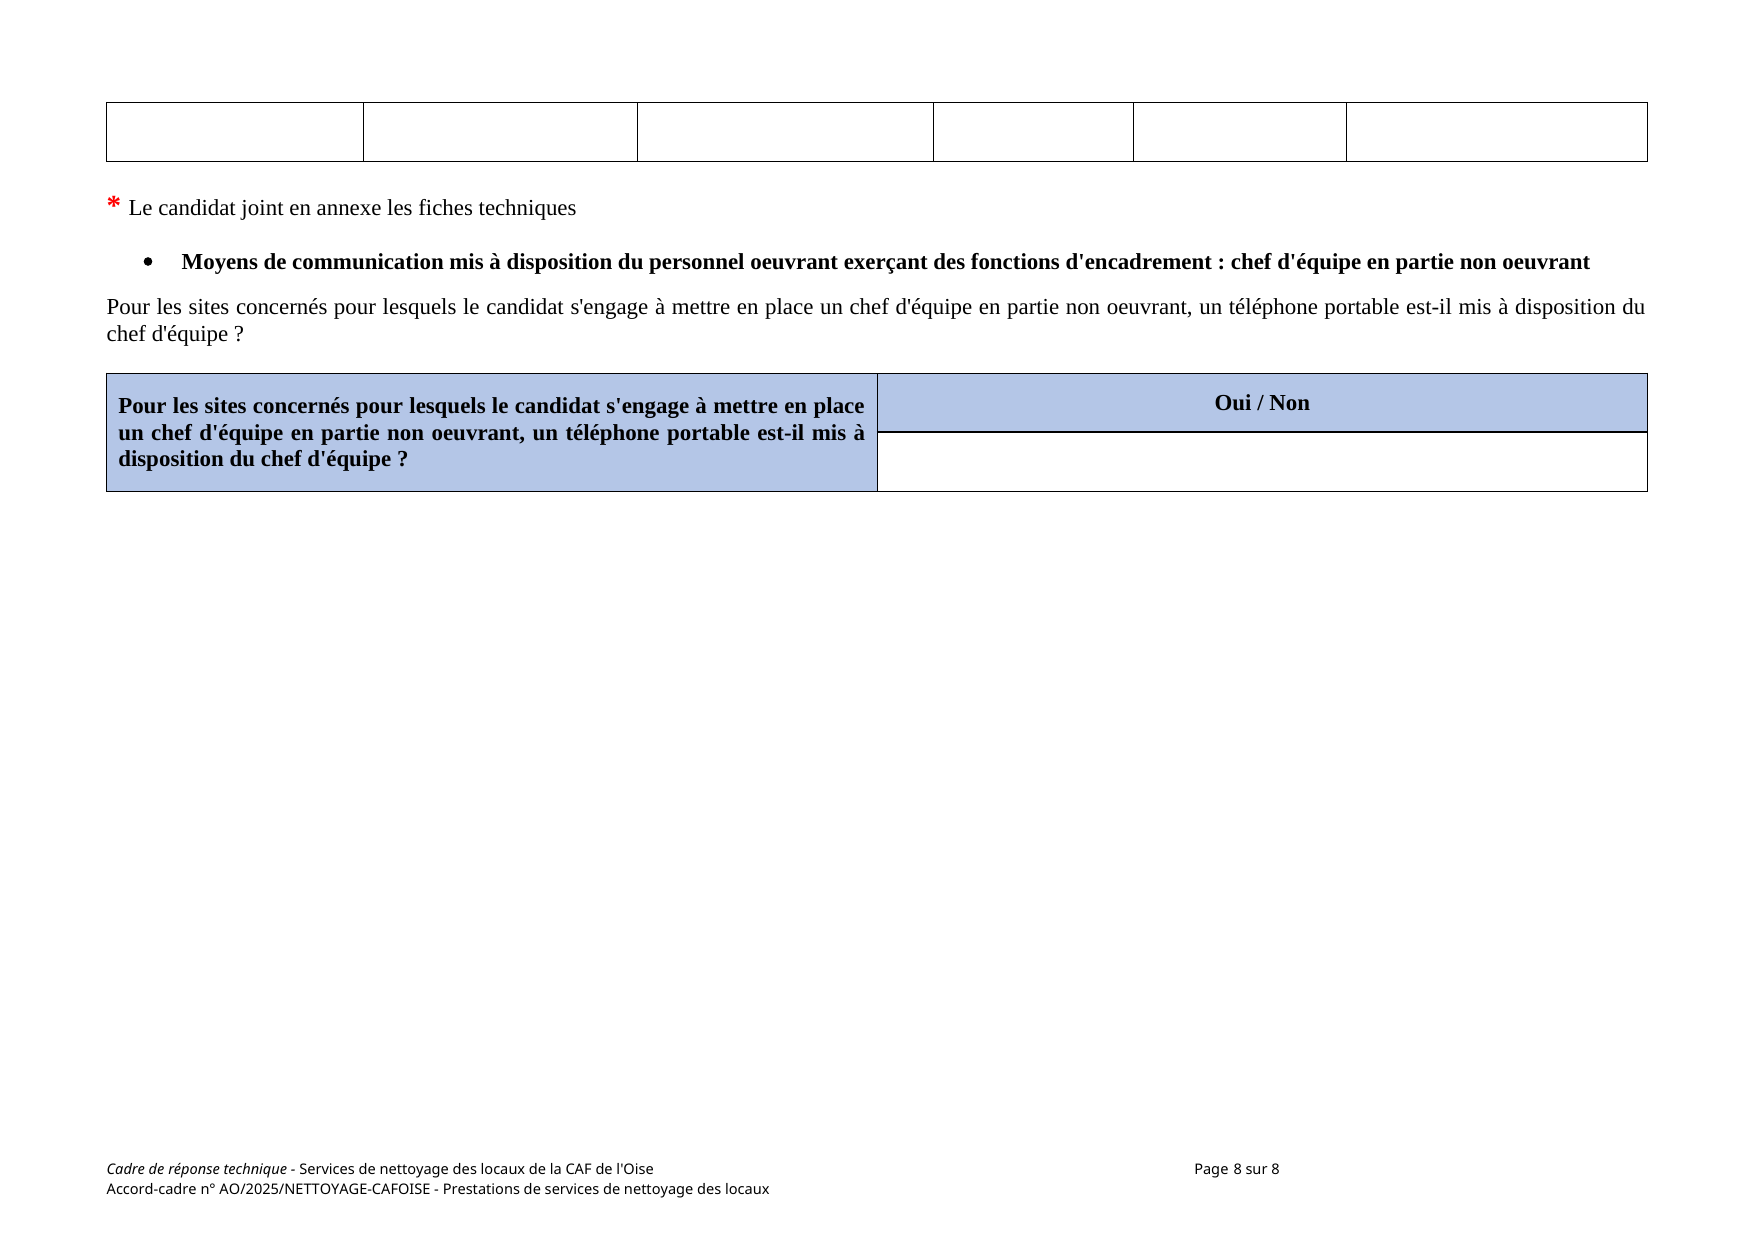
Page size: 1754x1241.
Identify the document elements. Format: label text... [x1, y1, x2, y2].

table_cell [934, 103, 1133, 161]
table_header Pour les sites concernés pour lesquels le candidat s'engage à mettre en place un chef d'équipe en partie non oeuvrant, un téléphone portable est-il mis à disposition du chef d'équipe ? [107, 374, 877, 491]
table_header Oui / Non [878, 374, 1647, 431]
table_cell [1347, 103, 1647, 161]
text * Le candidat joint en annexe les fiches techniques [106, 188, 1648, 222]
table_cell [638, 103, 933, 161]
list Moyens de communication mis à disposition du personnel oeuvrant exerçant des fonctions d'encadrement : chef d'équipe en partie non oeuvrant [144, 248, 1648, 274]
text Pour les sites concernés pour lesquels le candidat s'engage à mettre en place un chef d'équipe en partie non oeuvrant, un téléphone portable est-il mis à disposition du chef d'équipe ? [106, 293, 1648, 346]
table_cell [1134, 103, 1346, 161]
table_cell [107, 103, 363, 161]
table_cell [878, 433, 1647, 491]
table_cell [364, 103, 637, 161]
